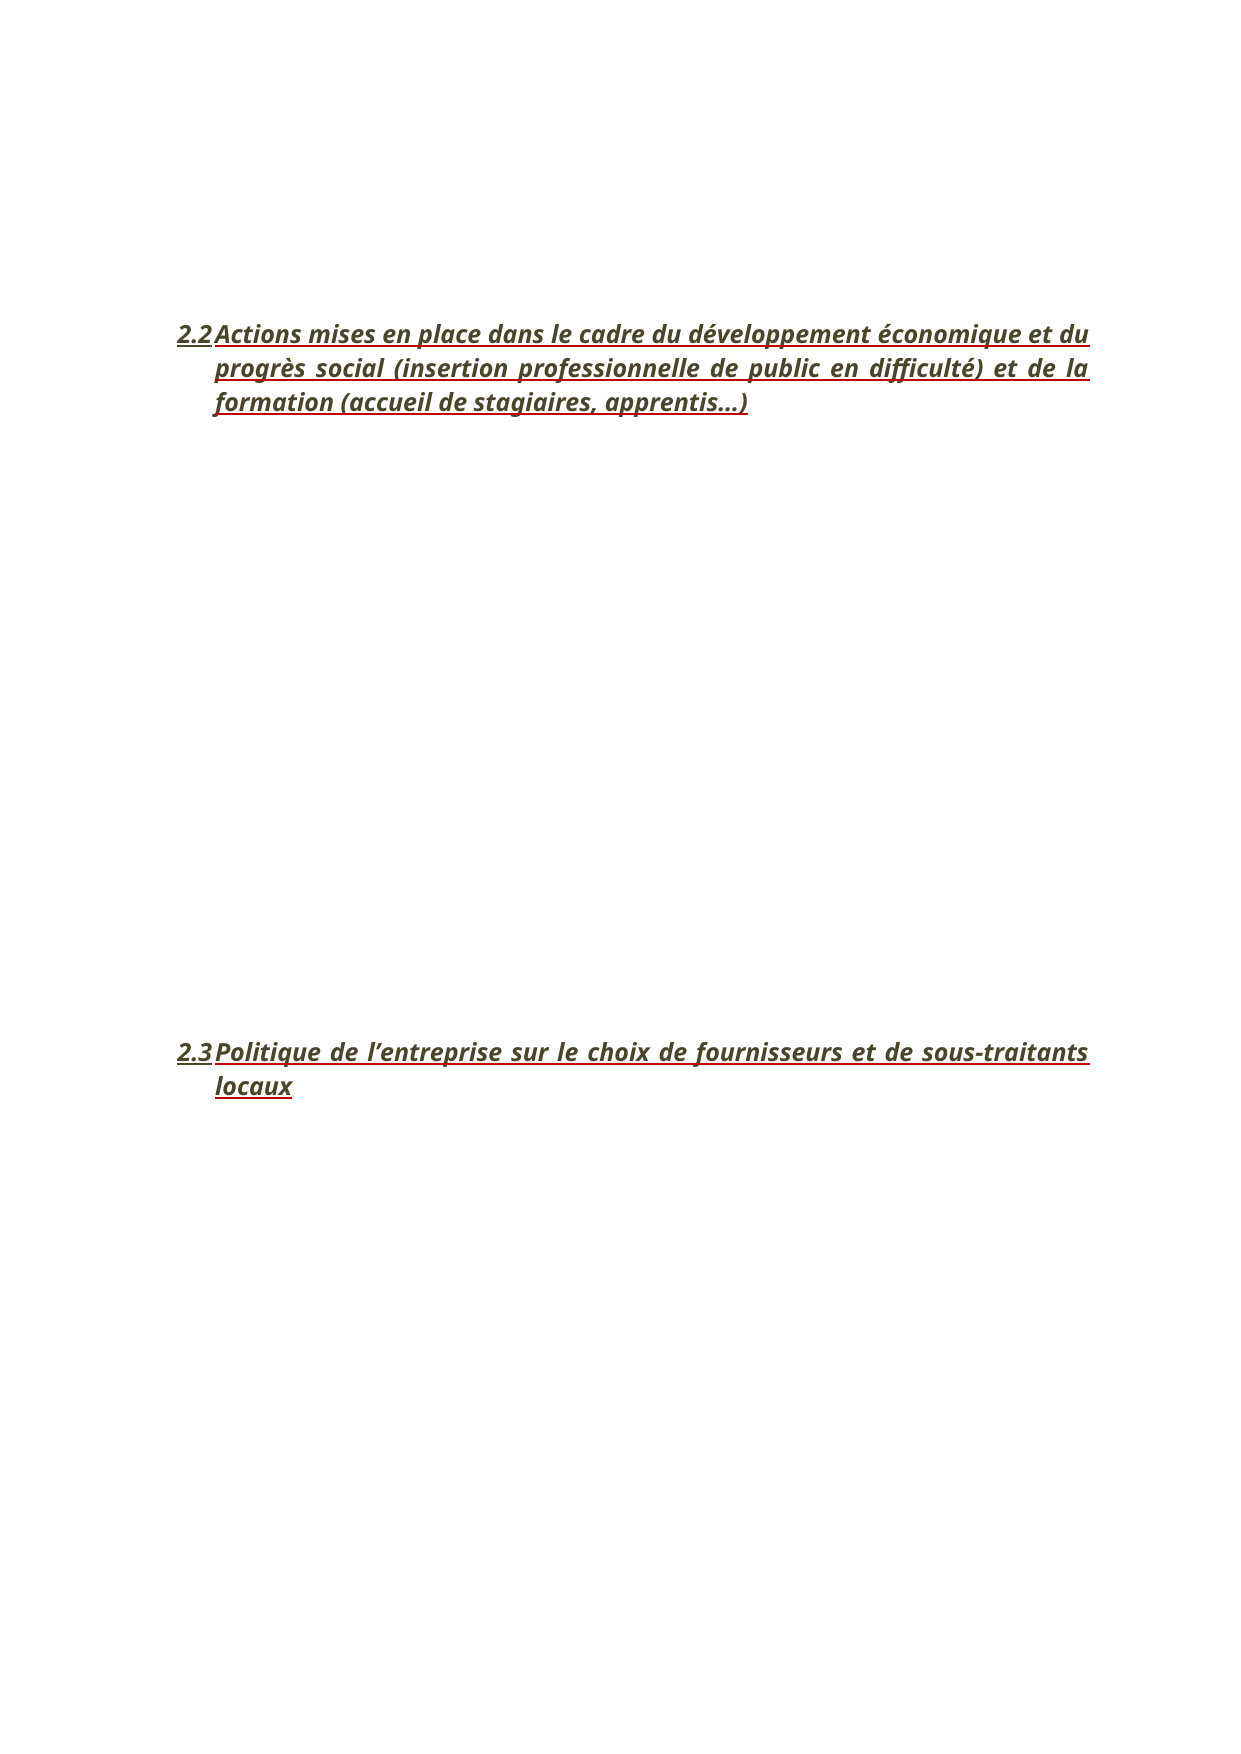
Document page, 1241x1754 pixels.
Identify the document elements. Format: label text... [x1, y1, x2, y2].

list Politique de l’entreprise sur le choix de fournisseurs et de sous-traitants locaux [177, 1034, 1093, 1102]
list Actions mises en place dans le cadre du développement économique et du progrès social (insertion professionnelle de public en difficulté) et de la formation (accueil de stagiaires, apprentis…) [177, 316, 1093, 418]
